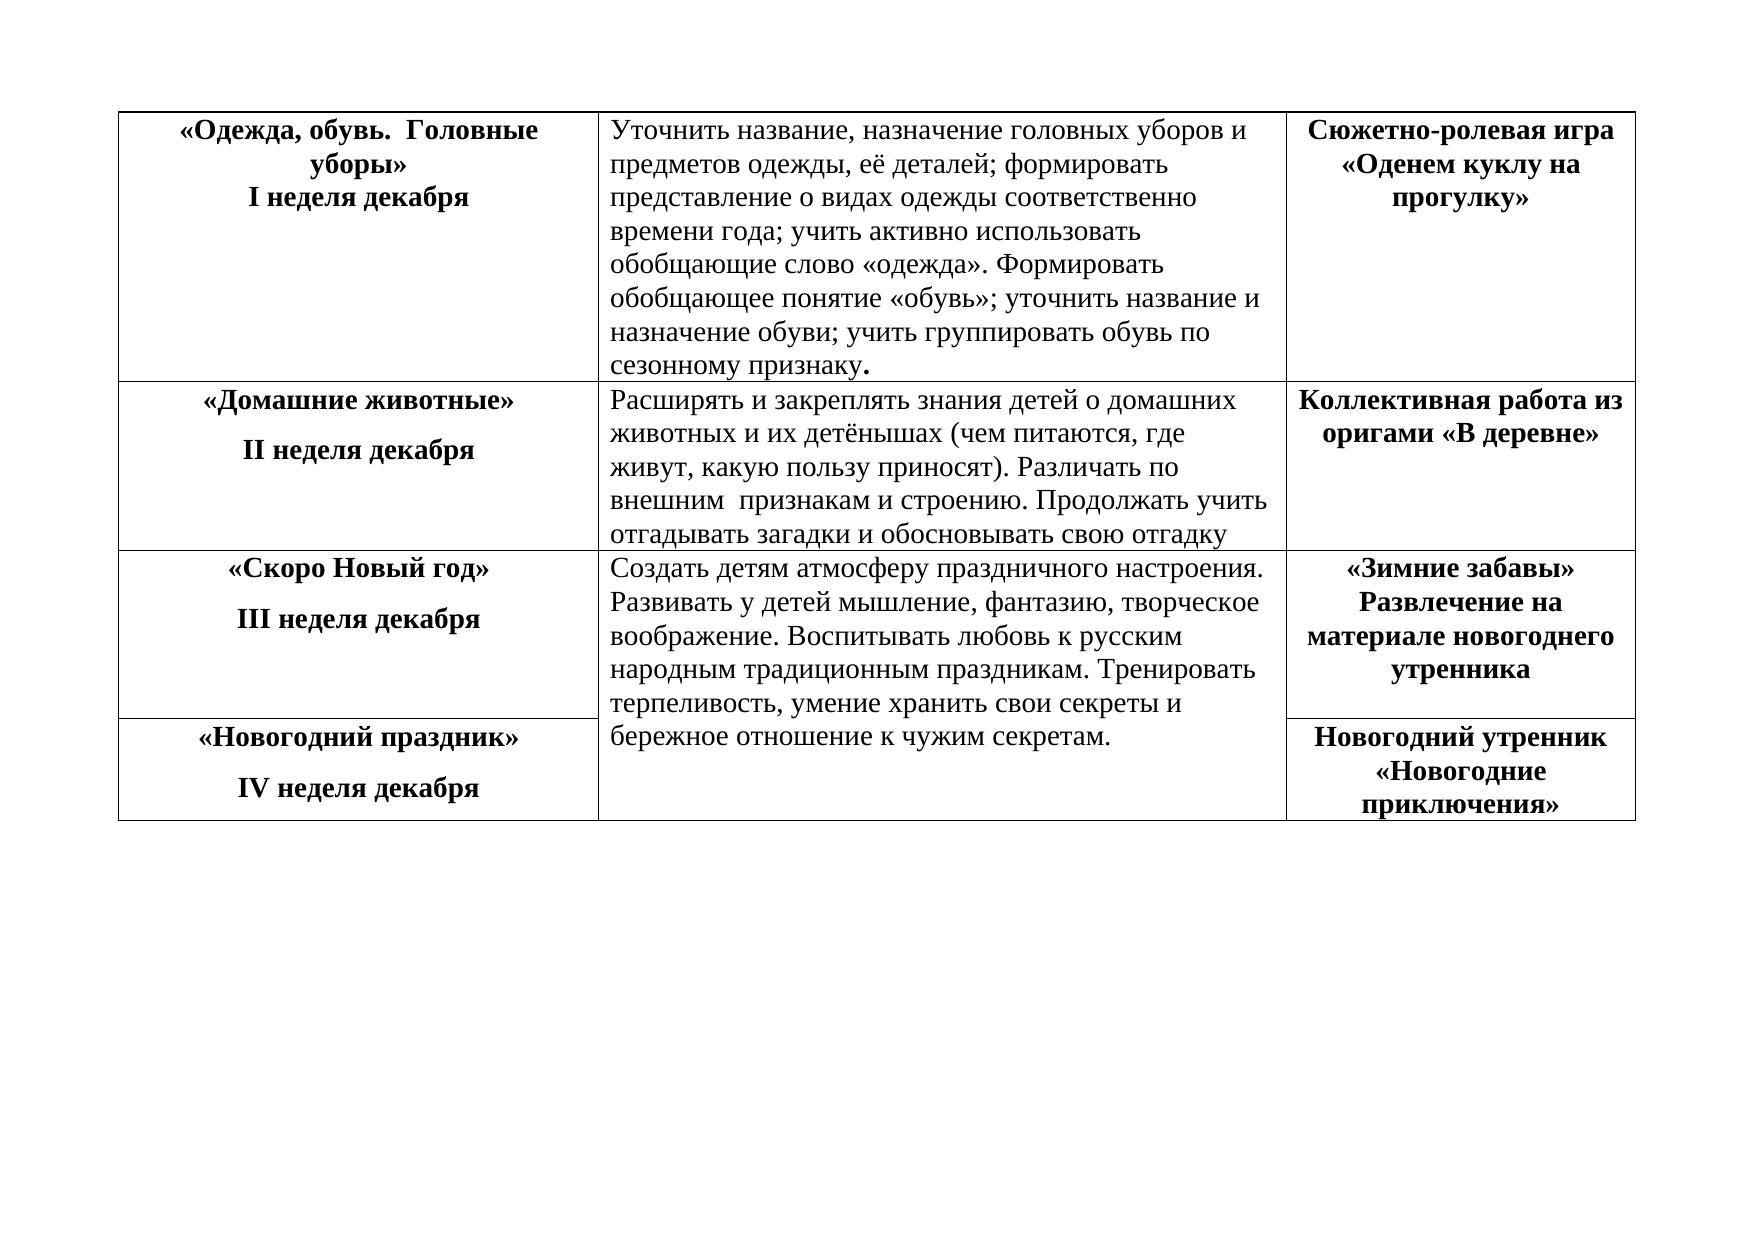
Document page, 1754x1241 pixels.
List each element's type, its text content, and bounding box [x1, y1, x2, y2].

table_cell Новогодний утренник «Новогодние приключения» [1287, 719, 1635, 820]
table_cell «Домашние животные» II неделя декабря [119, 382, 598, 549]
table_cell Коллективная работа из оригами «В деревне» [1287, 382, 1635, 549]
table_cell Расширять и закреплять знания детей о домашних животных и их детёнышах (чем питаются, где живут, какую пользу приносят). Различать по внешним признакам и строению. Продолжать учить отгадывать загадки и обосновывать свою отгадку [599, 382, 1286, 549]
table_cell «Зимние забавы» Развлечение на материале новогоднего утренника [1287, 551, 1635, 718]
table_header «Одежда, обувь. Головные уборы» I неделя декабря [119, 113, 598, 381]
table_cell «Скоро Новый год» III неделя декабря [119, 551, 598, 718]
table_header Уточнить название, назначение головных уборов и предметов одежды, её деталей; формировать представление о видах одежды соответственно времени года; учить активно использовать обобщающие слово «одежда». Формировать обобщающее понятие «обувь»; уточнить название и назначение обуви; учить группировать обувь по сезонному признаку. [599, 113, 1286, 381]
table_cell Создать детям атмосферу праздничного настроения. Развивать у детей мышление, фантазию, творческое воображение. Воспитывать любовь к русским народным традиционным праздникам. Тренировать терпеливость, умение хранить свои секреты и бережное отношение к чужим секретам. [599, 551, 1286, 820]
table_header Сюжетно-ролевая игра «Оденем куклу на прогулку» [1287, 113, 1635, 381]
table_cell «Новогодний праздник» IV неделя декабря [119, 719, 598, 820]
